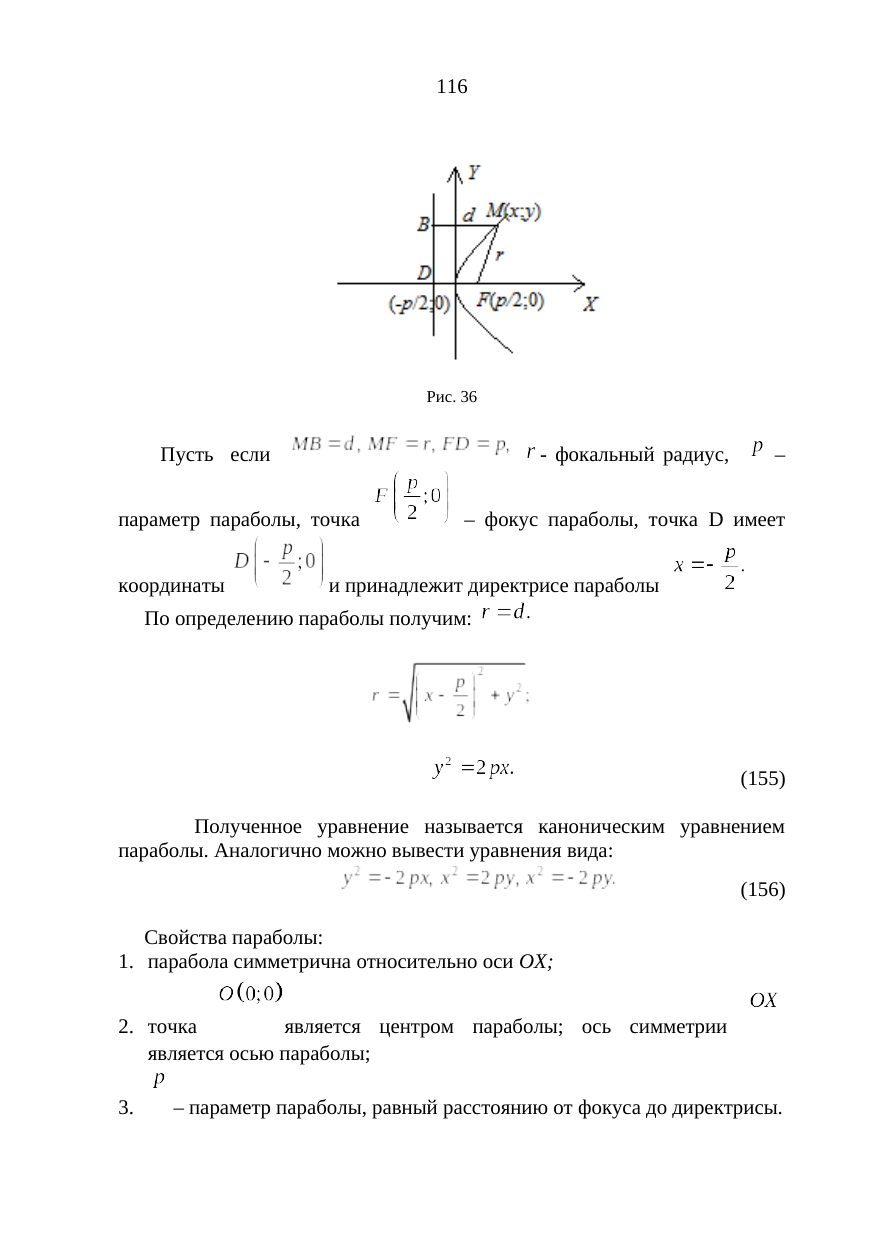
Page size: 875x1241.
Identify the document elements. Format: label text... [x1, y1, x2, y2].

text По определению параболы получим: [118, 597, 785, 635]
text Полученное уравнение называется каноническим уравнением параболы. Аналогично можно вывести уравнения вида: [118, 813, 785, 862]
text Рис. 36 [118, 387, 785, 406]
text (156) [118, 862, 785, 901]
text (155) [118, 751, 785, 789]
text Пусть если - фокальный радиус, – параметр параболы, точка – фокус параболы, точка D имеет координаты и принадлежит директрисе параболы [118, 430, 785, 597]
list точка является центром параболы; ось симметрии является осью параболы; [118, 976, 785, 1065]
picture [300, 131, 604, 363]
list парабола симметрична относительно оси ОХ; [118, 949, 785, 973]
text Свойства параболы: [118, 925, 785, 949]
list – параметр параболы, равный расстоянию от фокуса до директрисы. [118, 1069, 785, 1119]
